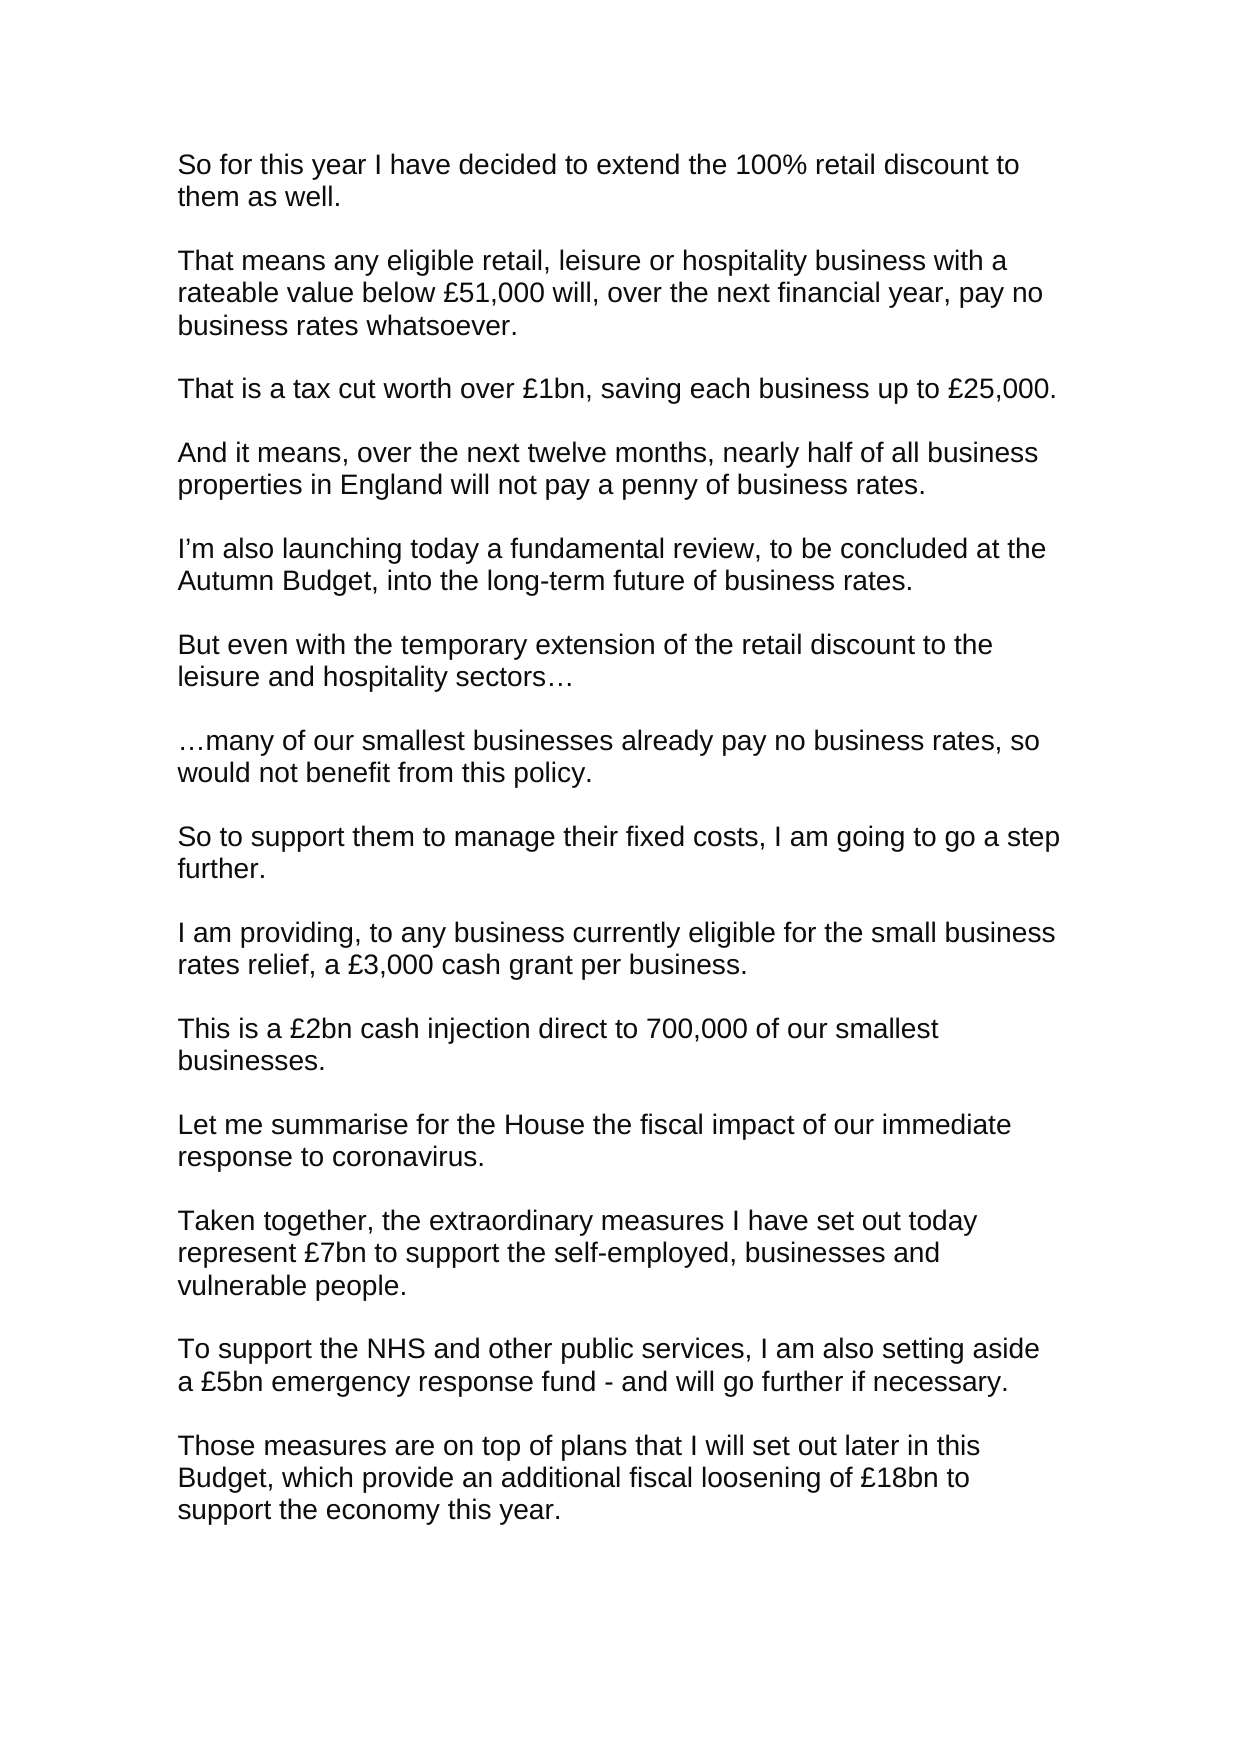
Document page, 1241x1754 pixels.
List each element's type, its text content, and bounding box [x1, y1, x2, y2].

text …many of our smallest businesses already pay no business rates, so would not benefit from this policy. [177, 724, 1063, 789]
text Taken together, the extraordinary measures I have set out today represent £7bn to support the self-employed, businesses and vulnerable people. [177, 1204, 1063, 1301]
text This is a £2bn cash injection direct to 700,000 of our smallest businesses. [177, 1012, 1063, 1077]
text Those measures are on top of plans that I will set out later in this Budget, which provide an additional fiscal loosening of £18bn to support the economy this year. [177, 1428, 1063, 1526]
text That is a tax cut worth over £1bn, saving each business up to £25,000. [177, 372, 1063, 404]
text And it means, over the next twelve months, nearly half of all business properties in England will not pay a penny of business rates. [177, 436, 1063, 501]
text That means any eligible retail, leisure or hospitality business with a rateable value below £51,000 will, over the next financial year, pay no business rates whatsoever. [177, 244, 1063, 341]
text I am providing, to any business currently eligible for the small business rates relief, a £3,000 cash grant per business. [177, 916, 1063, 981]
text I’m also launching today a fundamental review, to be concluded at the Autumn Budget, into the long-term future of business rates. [177, 532, 1063, 597]
text So for this year I have decided to extend the 100% retail discount to them as well. [177, 148, 1063, 212]
text To support the NHS and other public services, I am also setting aside a £5bn emergency response fund - and will go further if necessary. [177, 1332, 1063, 1397]
text But even with the temporary extension of the retail discount to the leisure and hospitality sectors… [177, 628, 1063, 693]
text So to support them to manage their fixed costs, I am going to go a step further. [177, 820, 1063, 885]
text Let me summarise for the House the fiscal impact of our immediate response to coronavirus. [177, 1108, 1063, 1173]
